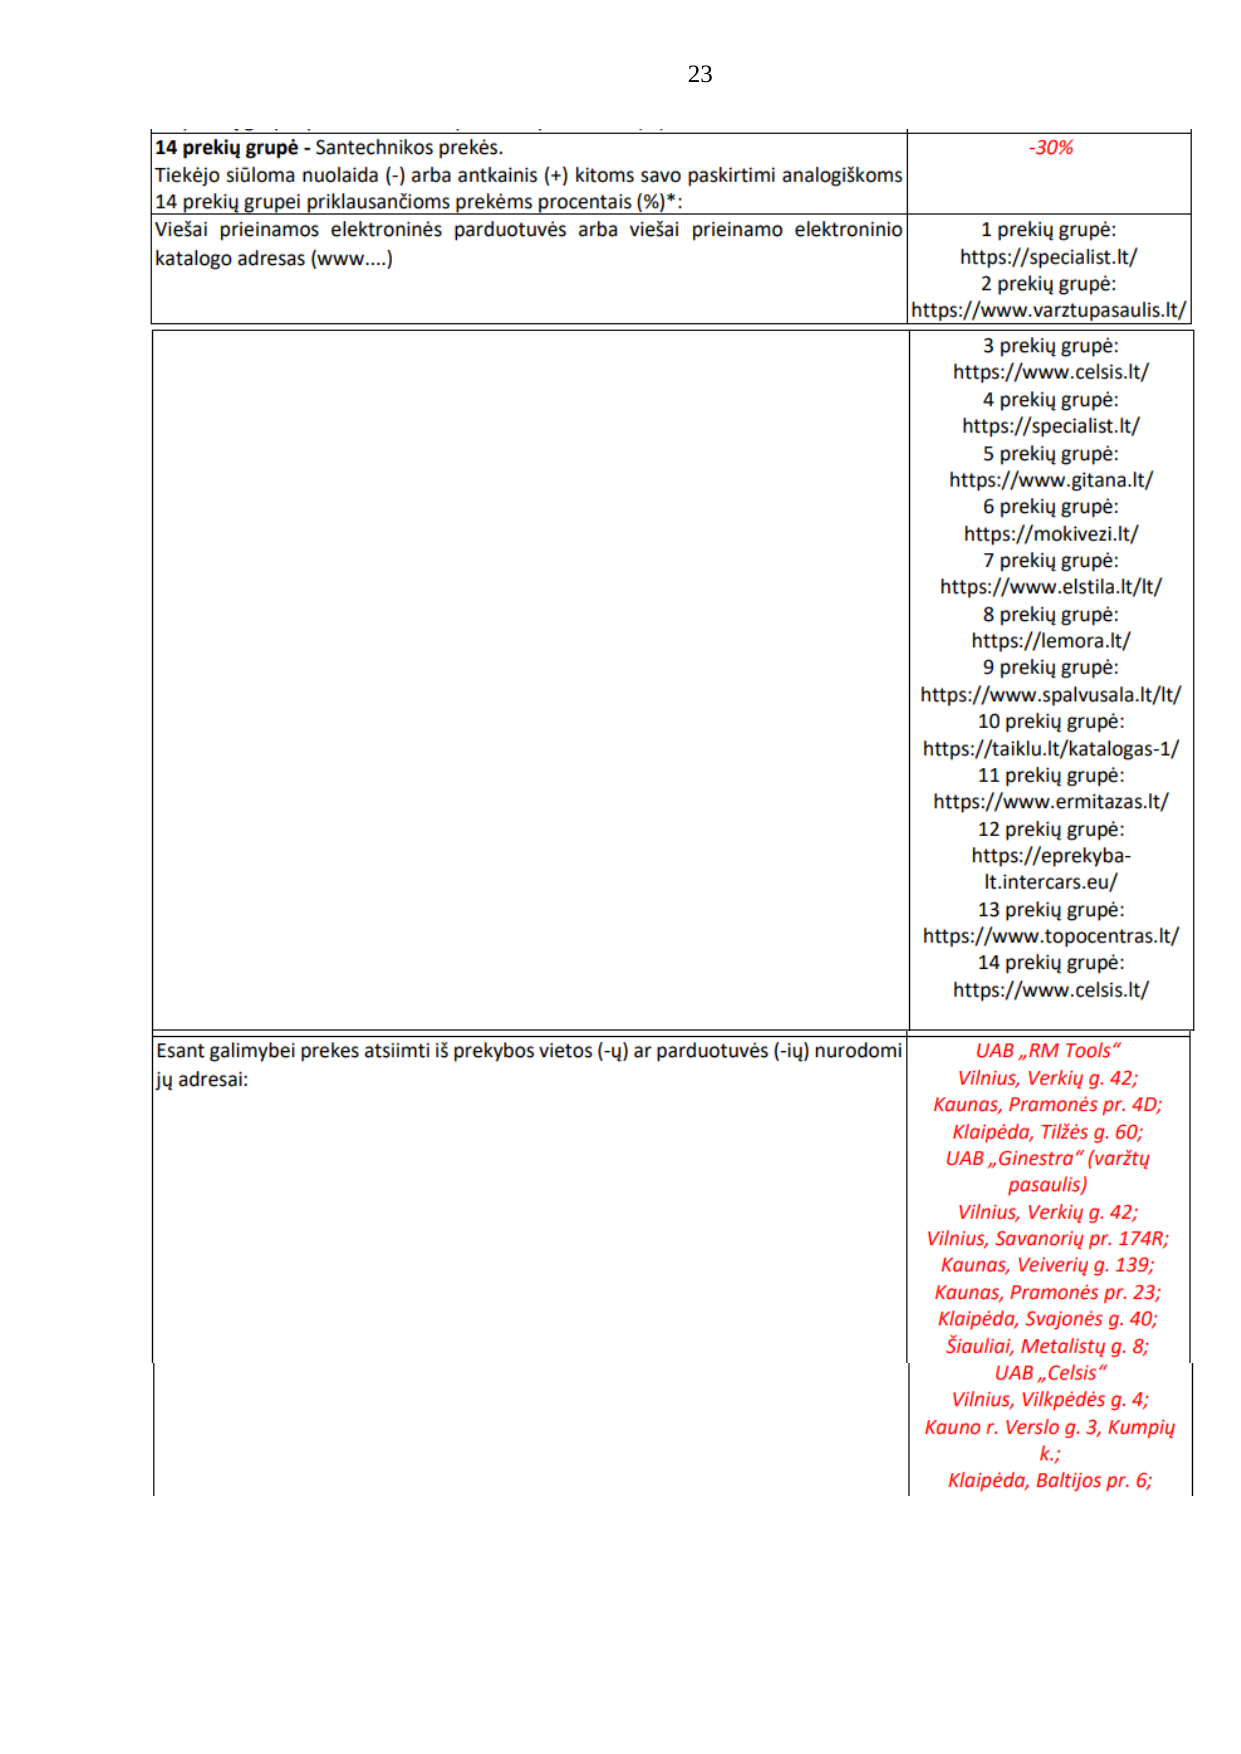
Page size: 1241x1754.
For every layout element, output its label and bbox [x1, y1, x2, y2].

picture [147, 129, 1197, 1496]
